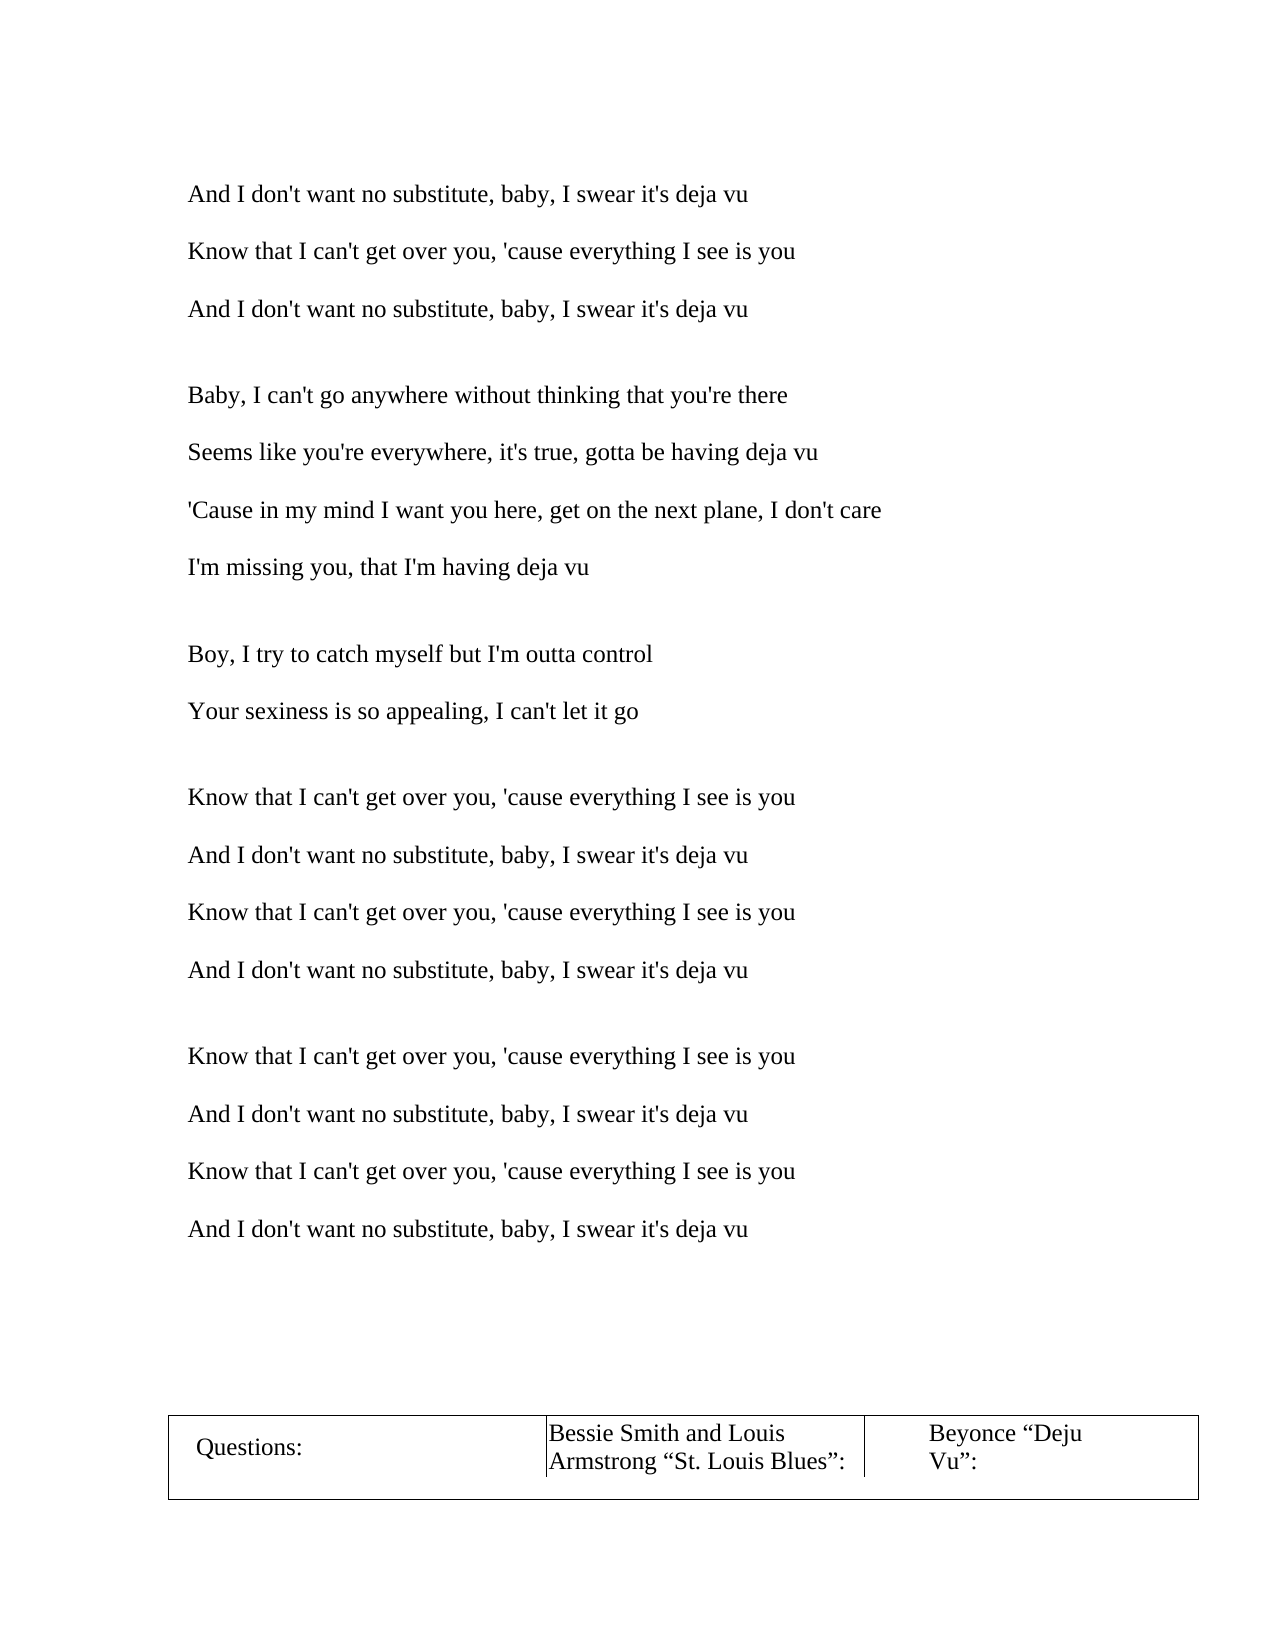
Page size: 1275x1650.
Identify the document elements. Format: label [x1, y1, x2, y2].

text [187, 150, 1087, 1329]
table_header [169, 1416, 1198, 1499]
